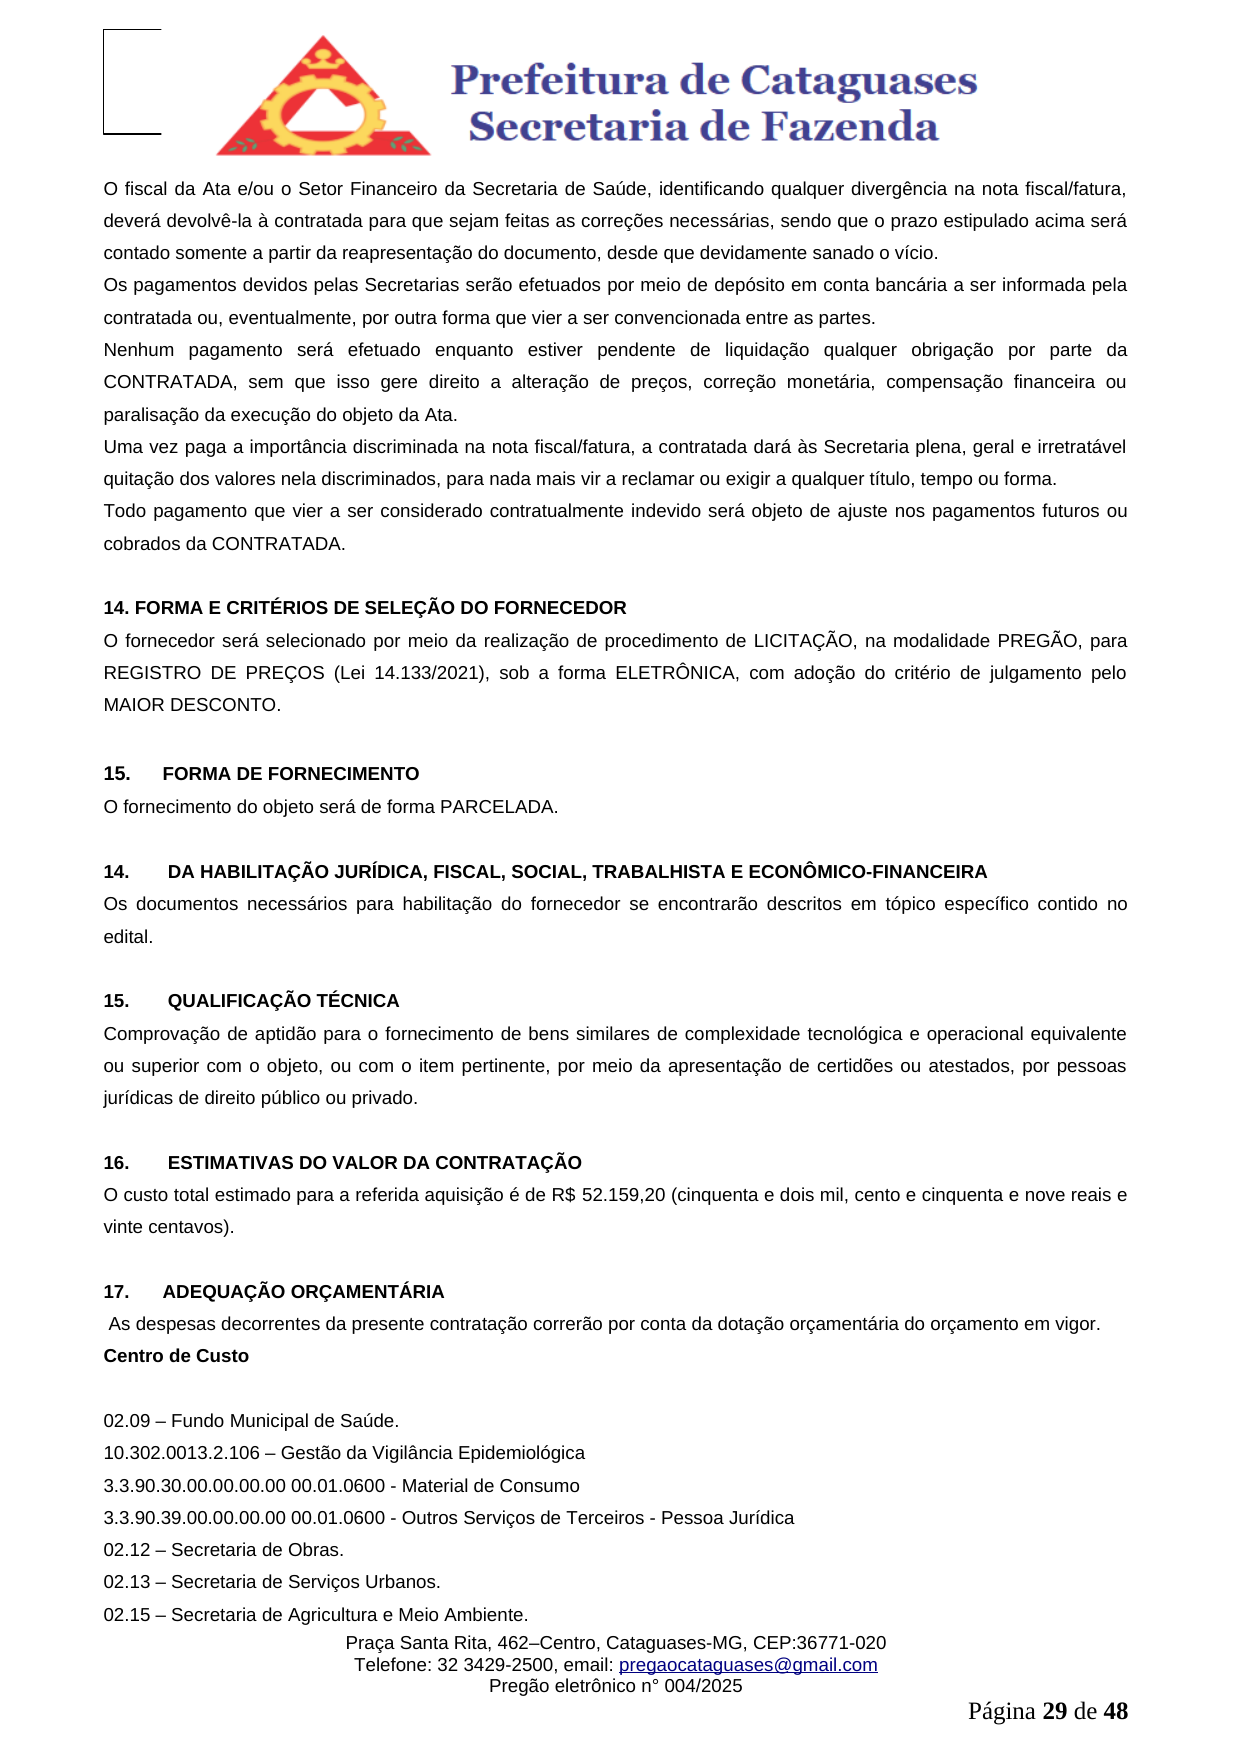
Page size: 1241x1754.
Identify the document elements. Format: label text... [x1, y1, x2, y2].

list FORMA DE FORNECIMENTO [103, 762, 1128, 785]
text DA HABILITAÇÃO JURÍDICA, FISCAL, SOCIAL, TRABALHISTA E ECONÔMICO-FINANCEIRA [103, 861, 1128, 882]
list 10.302.0013.2.106 – Gestão da Vigilância Epidemiológica [103, 1442, 1128, 1464]
picture [161, 29, 1071, 177]
text 02.09 – Fundo Municipal de Saúde. [103, 1410, 1128, 1431]
list Centro de Custo [103, 1345, 1128, 1367]
text ADEQUAÇÃO ORÇAMENTÁRIA [103, 1281, 1128, 1302]
text 02.13 – Secretaria de Serviços Urbanos. [103, 1571, 1128, 1593]
text Comprovação de aptidão para o fornecimento de bens similares de complexidade tecnológica e operacional equivalente ou superior com o objeto, ou com o item pertinente, por meio da apresentação de certidões ou atestados, por pessoas jurídicas de direito público ou privado. [103, 1022, 1128, 1108]
list O fornecedor será selecionado por meio da realização de procedimento de LICITAÇÃO, na modalidade PREGÃO, para REGISTRO DE PREÇOS (Lei 14.133/2021), sob a forma ELETRÔNICA, com adoção do critério de julgamento pelo MAIOR DESCONTO. [103, 629, 1128, 716]
text ESTIMATIVAS DO VALOR DA CONTRATAÇÃO [103, 1152, 1128, 1173]
list Uma vez paga a importância discriminada na nota fiscal/fatura, a contratada dará às Secretaria plena, geral e irretratável quitação dos valores nela discriminados, para nada mais vir a reclamar ou exigir a qualquer título, tempo ou forma. [103, 436, 1128, 489]
list Todo pagamento que vier a ser considerado contratualmente indevido será objeto de ajuste nos pagamentos futuros ou cobrados da CONTRATADA. [103, 500, 1128, 554]
list Os documentos necessários para habilitação do fornecedor se encontrarão descritos em tópico específico contido no edital. [103, 893, 1128, 947]
list Os pagamentos devidos pelas Secretarias serão efetuados por meio de depósito em conta bancária a ser informada pela contratada ou, eventualmente, por outra forma que vier a ser convencionada entre as partes. [103, 274, 1128, 328]
list O fornecimento do objeto será de forma PARCELADA. [103, 796, 1128, 818]
text 02.15 – Secretaria de Agricultura e Meio Ambiente. [103, 1604, 1128, 1625]
text 02.12 – Secretaria de Obras. [103, 1539, 1128, 1561]
list Nenhum pagamento será efetuado enquanto estiver pendente de liquidação qualquer obrigação por parte da CONTRATADA, sem que isso gere direito a alteração de preços, correção monetária, compensação financeira ou paralisação da execução do objeto da Ata. [103, 339, 1128, 425]
list O custo total estimado para a referida aquisição é de R$ 52.159,20 (cinquenta e dois mil, cento e cinquenta e nove reais e vinte centavos). [103, 1184, 1128, 1238]
text 3.3.90.39.00.00.00.00 00.01.0600 - Outros Serviços de Terceiros - Pessoa Jurídica [103, 1507, 1128, 1528]
list 14. FORMA E CRITÉRIOS DE SELEÇÃO DO FORNECEDOR [103, 597, 1128, 619]
list O fiscal da Ata e/ou o Setor Financeiro da Secretaria de Saúde, identificando qualquer divergência na nota fiscal/fatura, deverá devolvê-la à contratada para que sejam feitas as correções necessárias, sendo que o prazo estipulado acima será contado somente a partir da reapresentação do documento, desde que devidamente sanado o vício. [103, 177, 1128, 263]
text 3.3.90.30.00.00.00.00 00.01.0600 - Material de Consumo [103, 1474, 1128, 1496]
text QUALIFICAÇÃO TÉCNICA [103, 990, 1128, 1012]
list As despesas decorrentes da presente contratação correrão por conta da dotação orçamentária do orçamento em vigor. [103, 1313, 1128, 1334]
